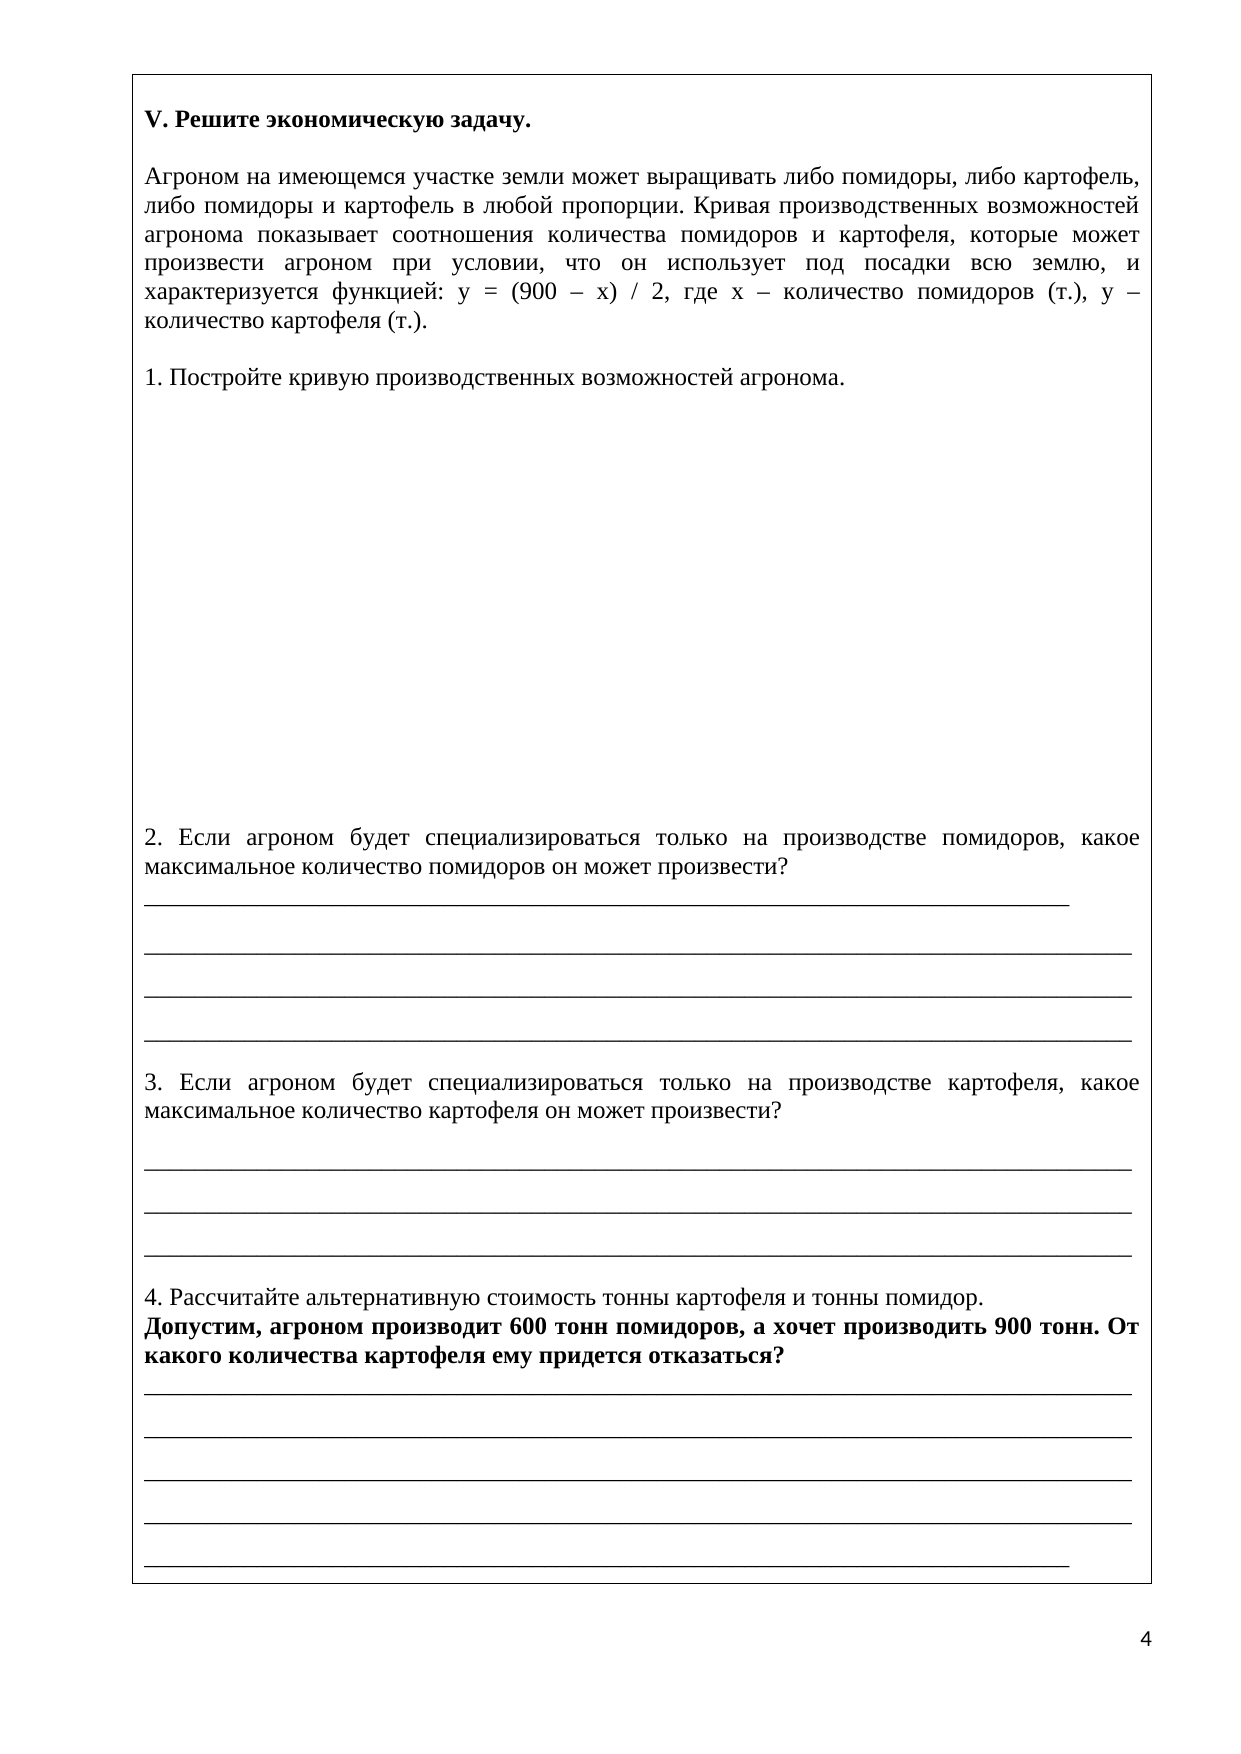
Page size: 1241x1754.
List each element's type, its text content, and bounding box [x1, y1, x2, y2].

table_cell V. Решите экономическую задачу. Агроном на имеющемся участке земли может выращивать либо помидоры, либо картофель, либо помидоры и картофель в любой пропорции. Кривая производственных возможностей агронома показывает соотношения количества помидоров и картофеля, которые может произвести агроном при условии, что он использует под посадки всю землю, и характеризуется функцией: у = (900 – х) / 2, где х – количество помидоров (т.), у – количество картофеля (т.). 1. Постройте кривую производственных возможностей агронома. 2. Если агроном будет специализироваться только на производстве помидоров, какое максимальное количество помидоров он может произвести? __________________________________________________________________________ ––––––––––––––––––––––––––––––––––––––––––––––––––––––––––––––––––––––––––––––––––––––––––––––––––––––––––––––––––––––––––––––––––––––––––––––––––––––––––––––––––––––––––––––––––––––––––––––––––––––––––––––––––––––––––––––––––––––––––––– 3. Если агроном будет специализироваться только на производстве картофеля, какое максимальное количество картофеля он может произвести? ––––––––––––––––––––––––––––––––––––––––––––––––––––––––––––––––––––––––––––––––––––––––––––––––––––––––––––––––––––––––––––––––––––––––––––––––––––––––––––––––––––––––––––––––––––––––––––––––––––––––––––––––––––––––––––––––––––––––––––– 4. Рассчитайте альтернативную стоимость тонны картофеля и тонны помидор. Допустим, агроном производит 600 тонн помидоров, а хочет производить 900 тонн. От какого количества картофеля ему придется отказаться? ______________________________________________________________________________________________________________________________________________________________________________________________________________________________________________________________________________________________________________________________________________________________________________________________________ [133, 75, 1151, 1583]
